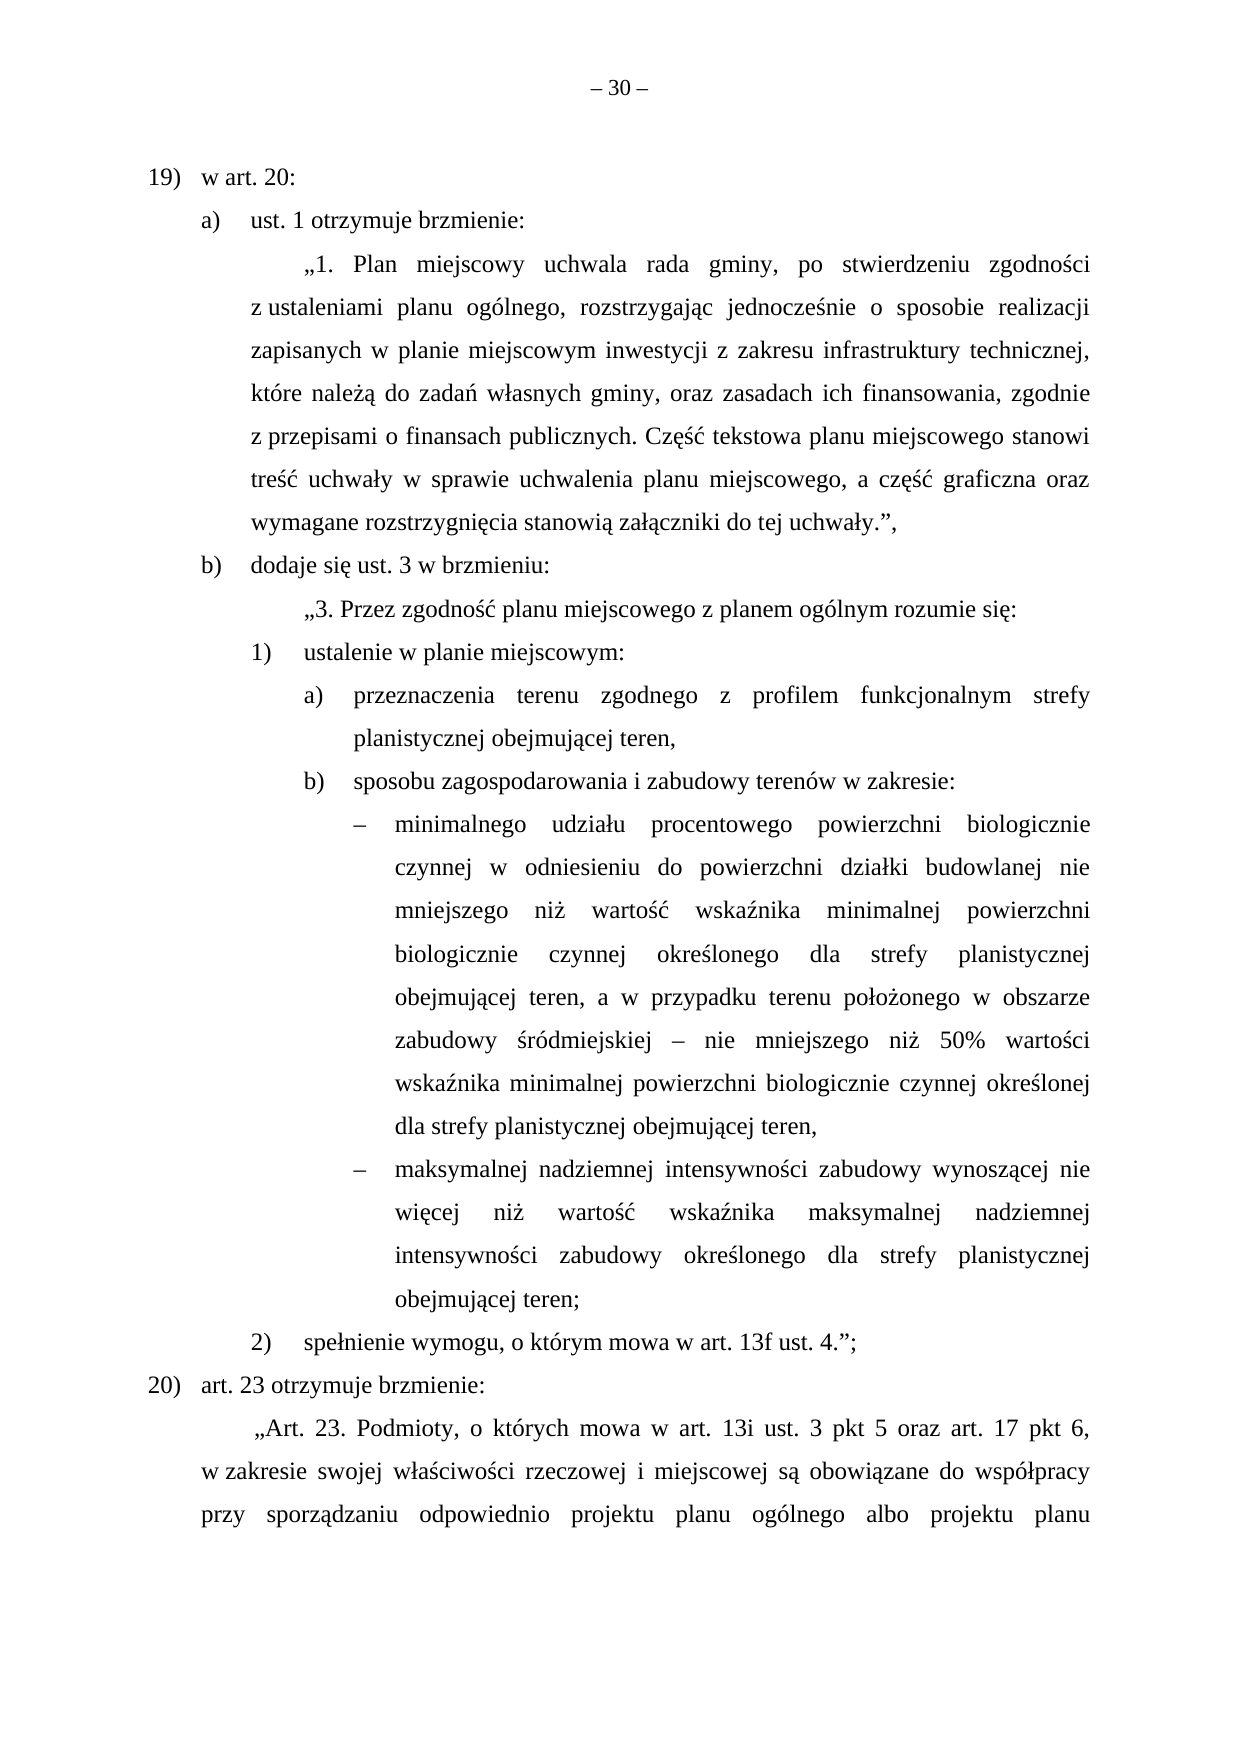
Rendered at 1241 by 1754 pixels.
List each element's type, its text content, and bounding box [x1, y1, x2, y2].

text „1. Plan miejscowy uchwala rada gminy, po stwierdzeniu zgodności z ustaleniami planu ogólnego, rozstrzygając jednocześnie o sposobie realizacji zapisanych w planie miejscowym inwestycji z zakresu infrastruktury technicznej, które należą do zadań własnych gminy, oraz zasadach ich finansowania, zgodnie z przepisami o finansach publicznych. Część tekstowa planu miejscowego stanowi treść uchwały w sprawie uchwalenia planu miejscowego, a część graficzna oraz wymagane rozstrzygnięcia stanowią załączniki do tej uchwały.”, [251, 249, 1091, 536]
text b) sposobu zagospodarowania i zabudowy terenów w zakresie: [304, 766, 1091, 795]
text a) ust. 1 otrzymuje brzmienie: [201, 206, 1091, 234]
text 19) w art. 20: [148, 162, 1091, 191]
text „3. Przez zgodność planu miejscowego z planem ogólnym rozumie się: [251, 594, 1091, 622]
text 2) spełnienie wymogu, o którym mowa w art. 13f ust. 4.”; [251, 1327, 1091, 1356]
text b) dodaje się ust. 3 w brzmieniu: [201, 551, 1091, 579]
text a) przeznaczenia terenu zgodnego z profilem funkcjonalnym strefy planistycznej obejmującej teren, [304, 680, 1091, 752]
text 1) ustalenie w planie miejscowym: [251, 637, 1091, 666]
text – maksymalnej nadziemnej intensywności zabudowy wynoszącej nie więcej niż wartość wskaźnika maksymalnej nadziemnej intensywności zabudowy określonego dla strefy planistycznej obejmującej teren; [353, 1154, 1091, 1312]
text 20) art. 23 otrzymuje brzmienie: [148, 1370, 1091, 1399]
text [201, 1413, 1091, 1528]
text – minimalnego udziału procentowego powierzchni biologicznie czynnej w odniesieniu do powierzchni działki budowlanej nie mniejszego niż wartość wskaźnika minimalnej powierzchni biologicznie czynnej określonego dla strefy planistycznej obejmującej teren, a w przypadku terenu położonego w obszarze zabudowy śródmiejskiej – nie mniejszego niż 50% wartości wskaźnika minimalnej powierzchni biologicznie czynnej określonej dla strefy planistycznej obejmującej teren, [353, 809, 1091, 1140]
